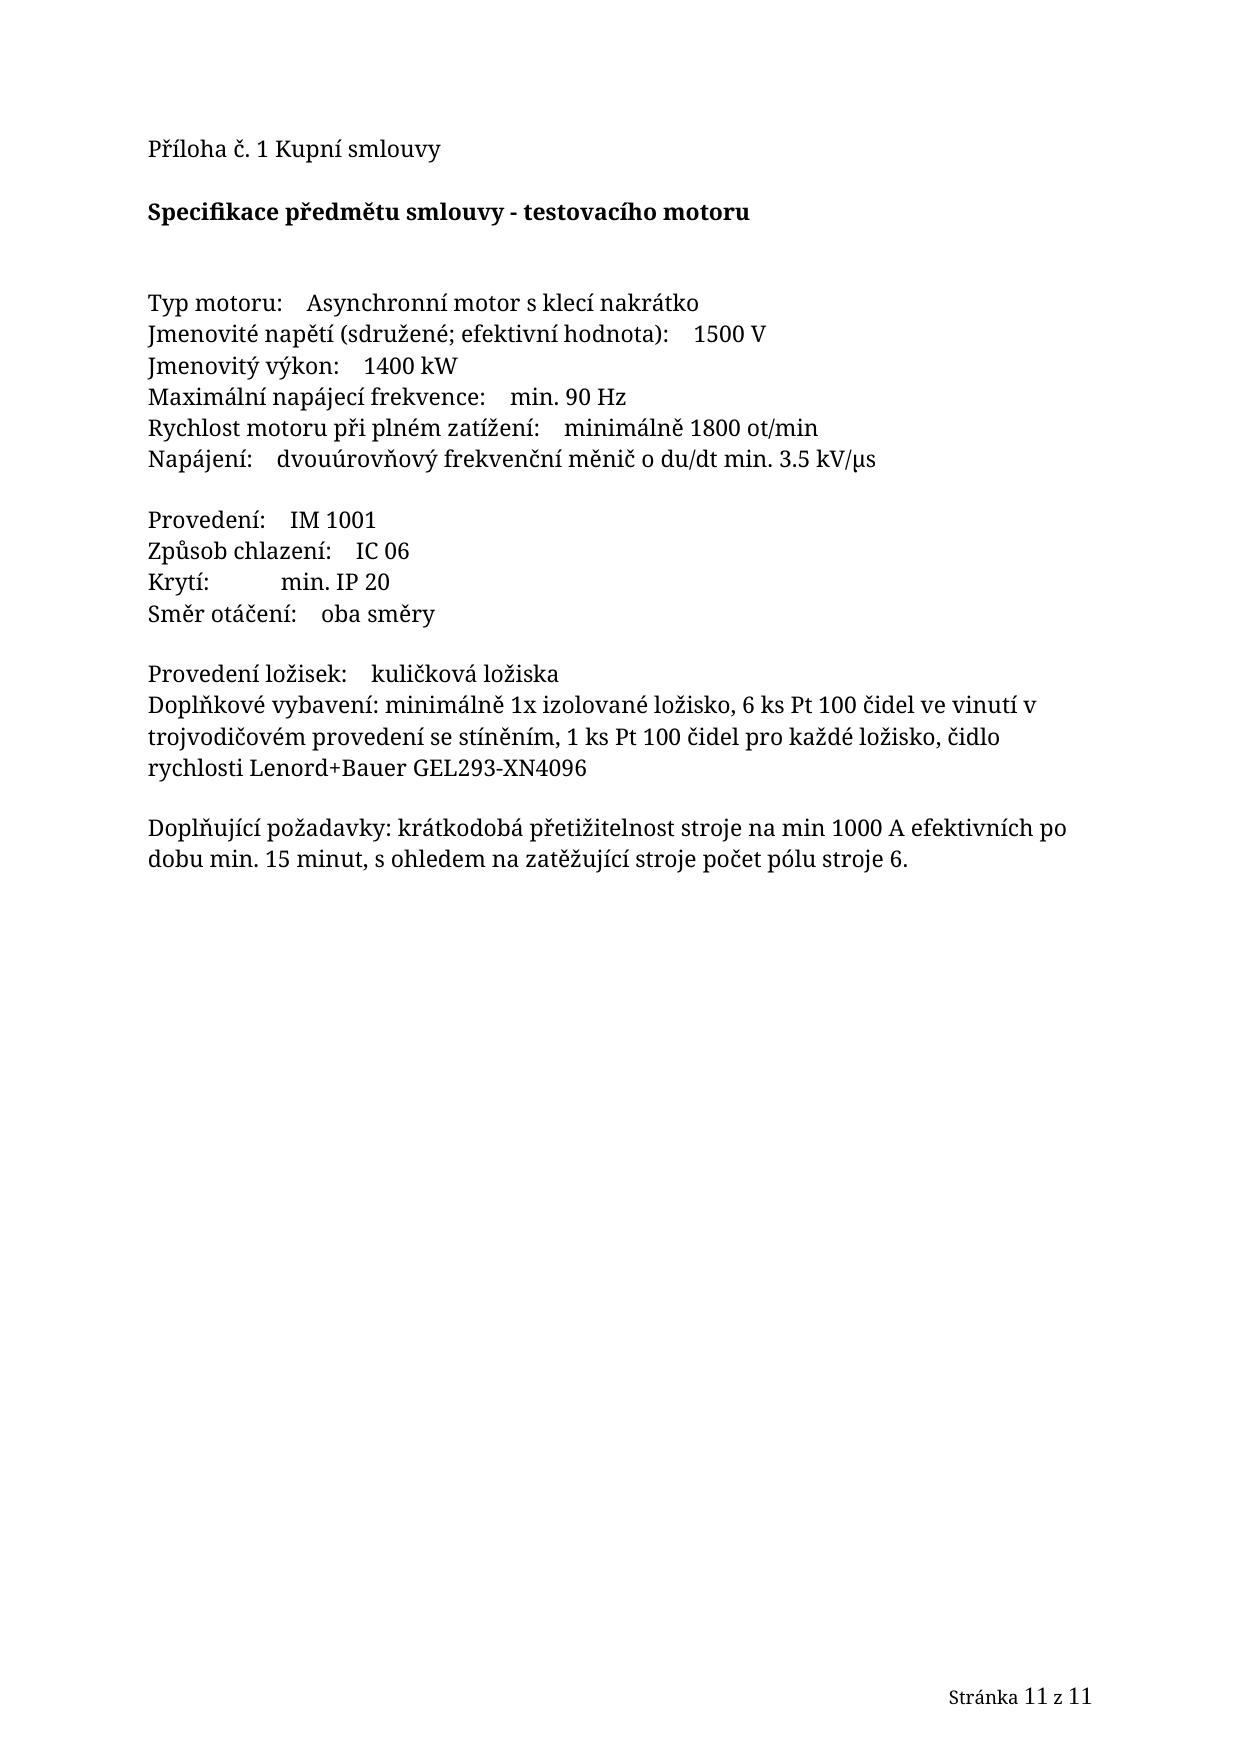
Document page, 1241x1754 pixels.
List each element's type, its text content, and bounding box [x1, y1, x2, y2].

text Provedení ložisek: kuličková ložiska Doplňkové vybavení: minimálně 1x izolované ložisko, 6 ks Pt 100 čidel ve vinutí v trojvodičovém provedení se stíněním, 1 ks Pt 100 čidel pro každé ložisko, čidlo rychlosti Lenord+Bauer GEL293-XN4096 [148, 658, 1092, 783]
text Specifikace předmětu smlouvy - testovacího motoru [148, 195, 1092, 227]
text Příloha č. 1 Kupní smlouvy [148, 133, 1092, 164]
text Typ motoru: Asynchronní motor s klecí nakrátko Jmenovité napětí (sdružené; efektivní hodnota): 1500 V Jmenovitý výkon: 1400 kW Maximální napájecí frekvence: min. 90 Hz Rychlost motoru při plném zatížení: minimálně 1800 ot/min Napájení: dvouúrovňový frekvenční měnič o du/dt min. 3.5 kV/μs [148, 287, 1092, 474]
text Doplňující požadavky: krátkodobá přetižitelnost stroje na min 1000 A efektivních po dobu min. 15 minut, s ohledem na zatěžující stroje počet pólu stroje 6. [148, 812, 1092, 874]
text Provedení: IM 1001 Způsob chlazení: IC 06 Krytí: min. IP 20 Směr otáčení: oba směry [148, 504, 1092, 629]
